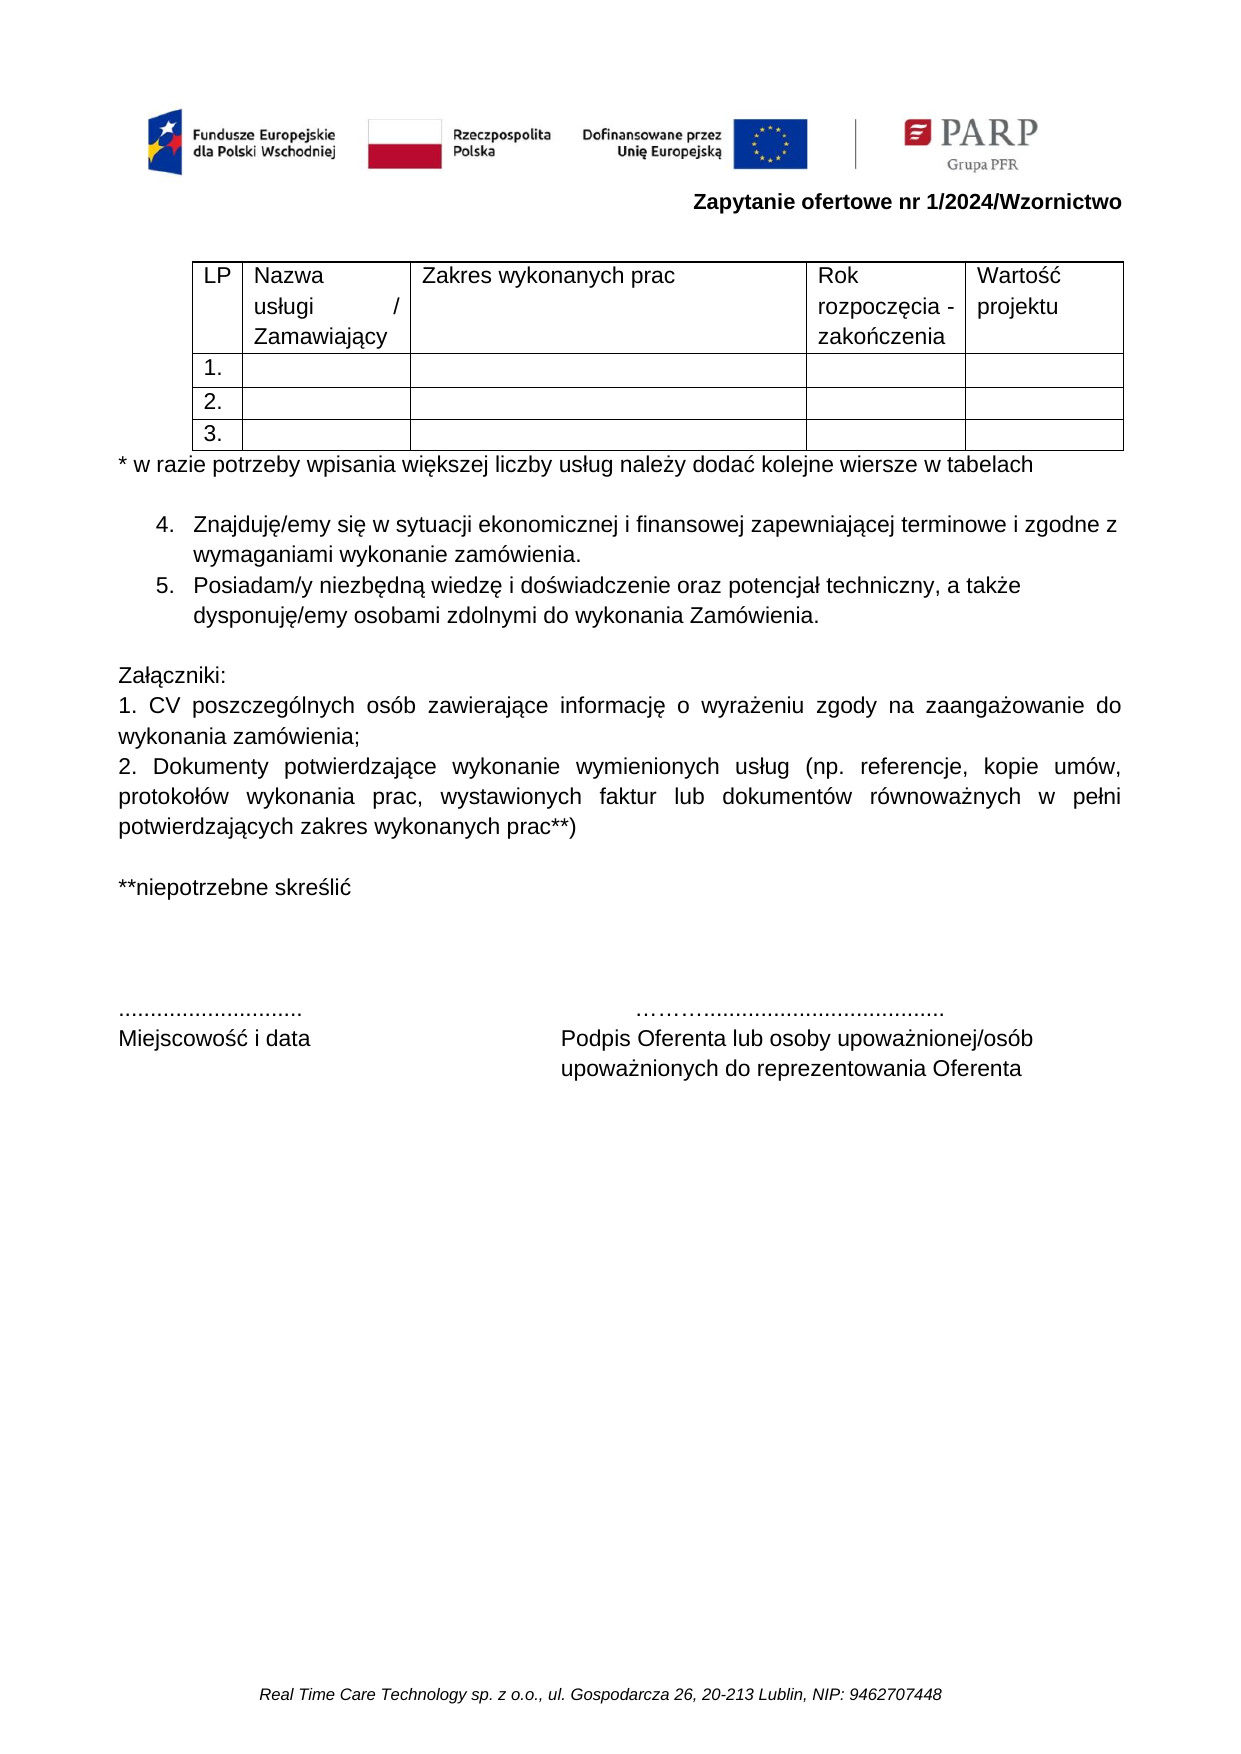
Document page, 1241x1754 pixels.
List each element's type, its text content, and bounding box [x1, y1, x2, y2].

table_cell [243, 354, 410, 387]
table_cell [966, 420, 1123, 450]
text Miejscowość i data Podpis Oferenta lub osoby upoważnionej/osób upoważnionych do reprezentowania Oferenta [118, 1025, 1122, 1081]
list Znajduję/emy się w sytuacji ekonomicznej i finansowej zapewniającej terminowe i zgodne z wymaganiami wykonanie zamówienia. [156, 511, 1122, 568]
table_cell [243, 420, 410, 450]
list Posiadam/y niezbędną wiedzę i doświadczenie oraz potencjał techniczny, a także dysponuję/emy osobami zdolnymi do wykonania Zamówienia. [156, 572, 1122, 628]
table_cell [807, 354, 965, 387]
text 2. Dokumenty potwierdzające wykonanie wymienionych usług (np. referencje, kopie umów, protokołów wykonania prac, wystawionych faktur lub dokumentów równoważnych w pełni potwierdzających zakres wykonanych prac**) [118, 753, 1122, 840]
table_cell 3. [193, 420, 242, 450]
table_header Zakres wykonanych prac [411, 263, 806, 353]
text ............................. ………...................................... [118, 994, 1122, 1021]
table_cell 2. [193, 388, 242, 418]
table_header Rok rozpoczęcia - zakończenia [807, 263, 965, 353]
text * w razie potrzeby wpisania większej liczby usług należy dodać kolejne wiersze w tabelach [118, 451, 1122, 477]
table_header Nazwa usługi / Zamawiający [243, 263, 410, 353]
table_cell [966, 388, 1123, 418]
table_cell [807, 420, 965, 450]
table_cell [807, 388, 965, 418]
text Załączniki: [118, 662, 1122, 689]
table_cell 1. [193, 354, 242, 387]
table_cell [243, 388, 410, 418]
table_cell [411, 388, 806, 418]
text 1. CV poszczególnych osób zawierające informację o wyrażeniu zgody na zaangażowanie do wykonania zamówienia; [118, 692, 1122, 749]
table_cell [411, 354, 806, 387]
text **niepotrzebne skreślić [118, 874, 1122, 900]
table_header LP [193, 263, 242, 353]
table_header Wartość projektu [966, 263, 1123, 353]
table_cell [966, 354, 1123, 387]
picture [118, 59, 1064, 189]
table_cell [411, 420, 806, 450]
